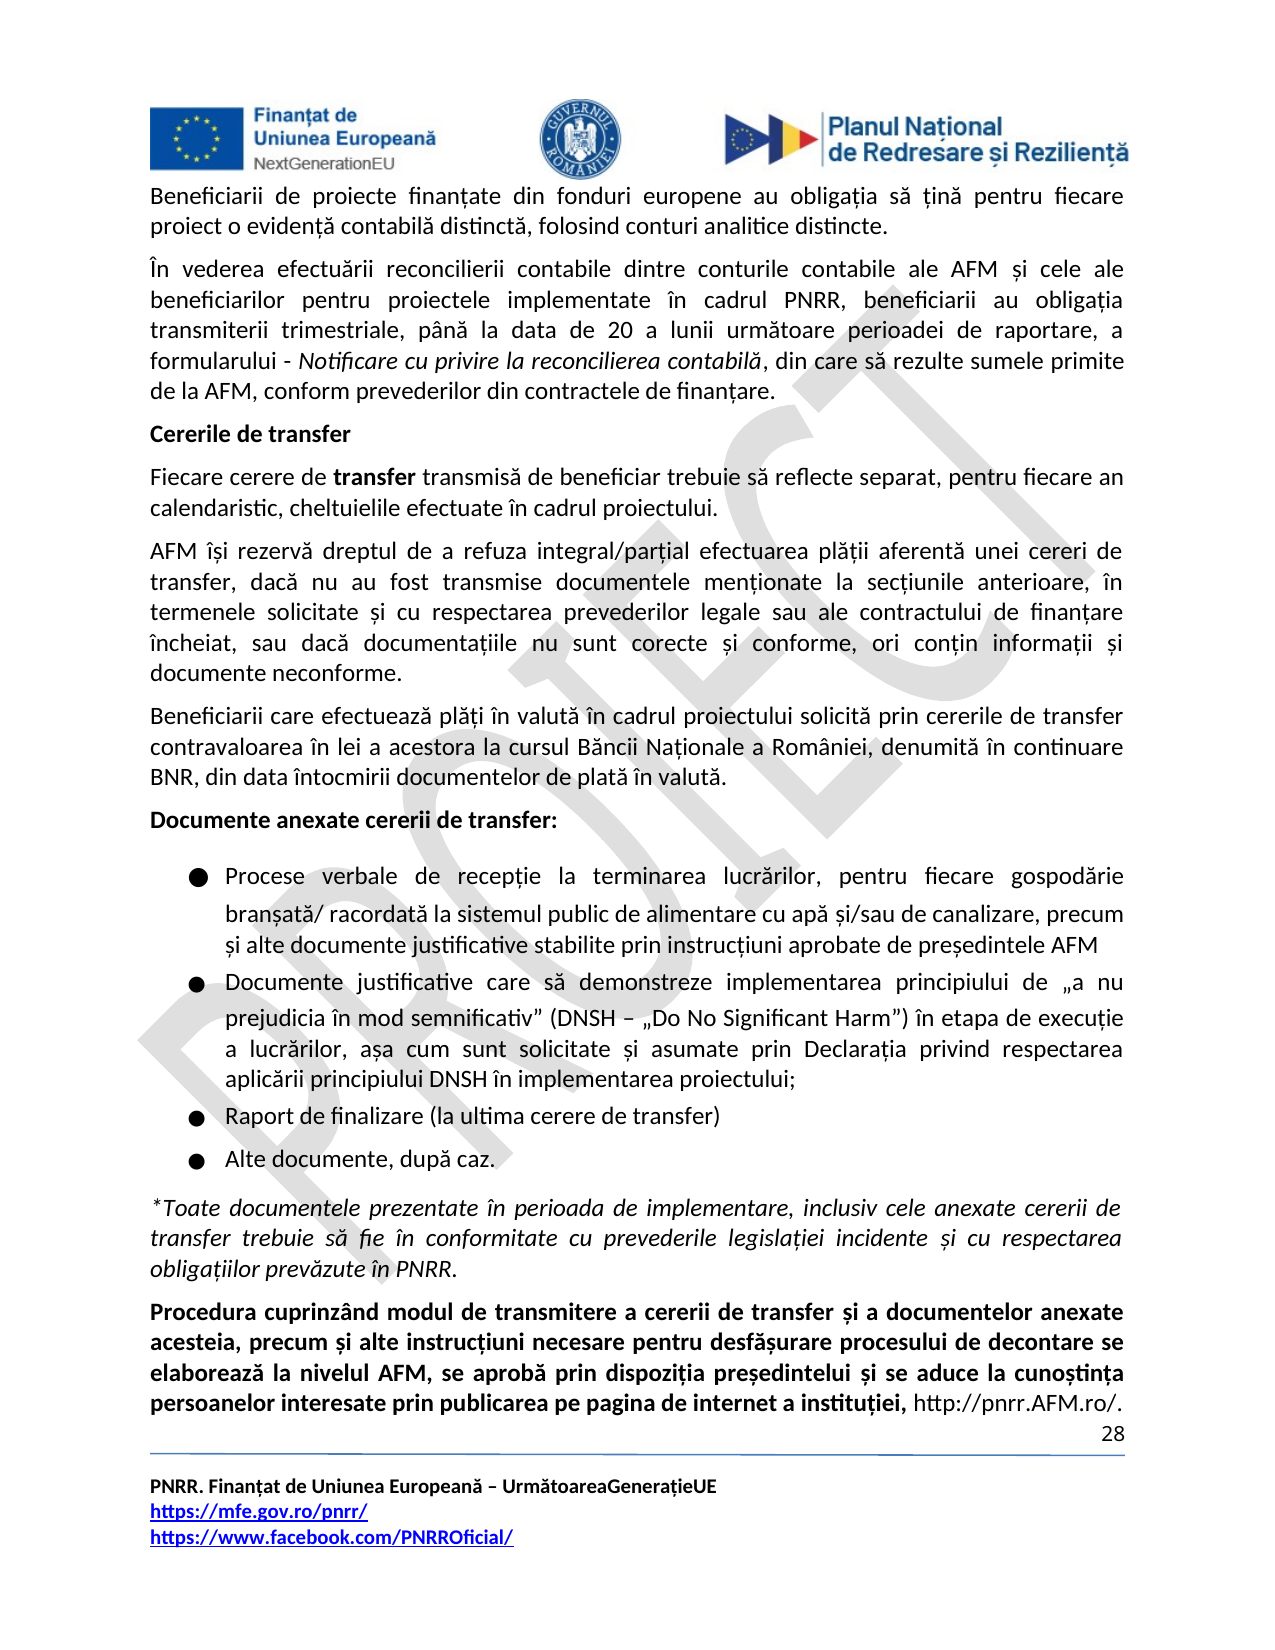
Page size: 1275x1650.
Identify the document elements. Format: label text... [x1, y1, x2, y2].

text AFM își rezervă dreptul de a refuza integral/parțial efectuarea plății aferentă unei cereri de transfer, dacă nu au fost transmise documentele menționate la secțiunile anterioare, în termenele solicitate și cu respectarea prevederilor legale sau ale contractului de finanțare încheiat, sau dacă documentațiile nu sunt corecte și conforme, ori conțin informații și documente neconforme. [150, 535, 1125, 688]
list Documente justificative care să demonstreze implementarea principiului de „a nu prejudicia în mod semnificativ” (DNSH – „Do No Significant Harm”) în etapa de execuție a lucrărilor, așa cum sunt solicitate și asumate prin Declarația privind respectarea aplicării principiului DNSH în implementarea proiectului; [187, 959, 1125, 1094]
picture [150, 99, 1129, 180]
text Cererile de transfer [150, 418, 1125, 449]
text *Toate documentele prezentate în perioada de implementare, inclusiv cele anexate cererii de transfer trebuie să fie în conformitate cu prevederile legislației incidente și cu respectarea obligațiilor prevăzute în PNRR. [150, 1192, 1125, 1283]
text Procedura cuprinzând modul de transmitere a cererii de transfer şi a documentelor anexate acesteia, precum şi alte instrucțiuni necesare pentru desfășurare procesului de decontare se elaborează la nivelul AFM, se aprobă prin dispoziția președintelui şi se aduce la cunoștința persoanelor interesate prin publicarea pe pagina de internet a instituției, http://pnrr.AFM.ro/. [150, 1387, 1125, 1418]
text Beneficiarii de proiecte finanțate din fonduri europene au obligația să țină pentru fiecare proiect o evidență contabilă distinctă, folosind conturi analitice distincte. [150, 150, 1125, 241]
list Raport de finalizare (la ultima cerere de transfer) [187, 1094, 1125, 1137]
text Beneficiarii care efectuează plăți în valută în cadrul proiectului solicită prin cererile de transfer contravaloarea în lei a acestora la cursul Băncii Naționale a României, denumită în continuare BNR, din data întocmirii documentelor de plată în valută. [150, 700, 1125, 792]
list Alte documente, după caz. [187, 1137, 1125, 1179]
text Documente anexate cererii de transfer: [150, 804, 1125, 835]
text În vederea efectuării reconcilierii contabile dintre conturile contabile ale AFM şi cele ale beneficiarilor pentru proiectele implementate în cadrul PNRR, beneficiarii au obligația transmiterii trimestriale, până la data de 20 a lunii următoare perioadei de raportare, a formularului - Notificare cu privire la reconcilierea contabilă, din care să rezulte sumele primite de la AFM, conform prevederilor din contractele de finanțare. [150, 253, 1125, 406]
list Procese verbale de recepție la terminarea lucrărilor, pentru fiecare gospodărie branșată/ racordată la sistemul public de alimentare cu apă şi/sau de canalizare, precum și alte documente justificative stabilite prin instrucțiuni aprobate de președintele AFM [187, 847, 1125, 959]
text Fiecare cerere de transfer transmisă de beneficiar trebuie să reflecte separat, pentru fiecare an calendaristic, cheltuielile efectuate în cadrul proiectului. [150, 462, 1125, 523]
